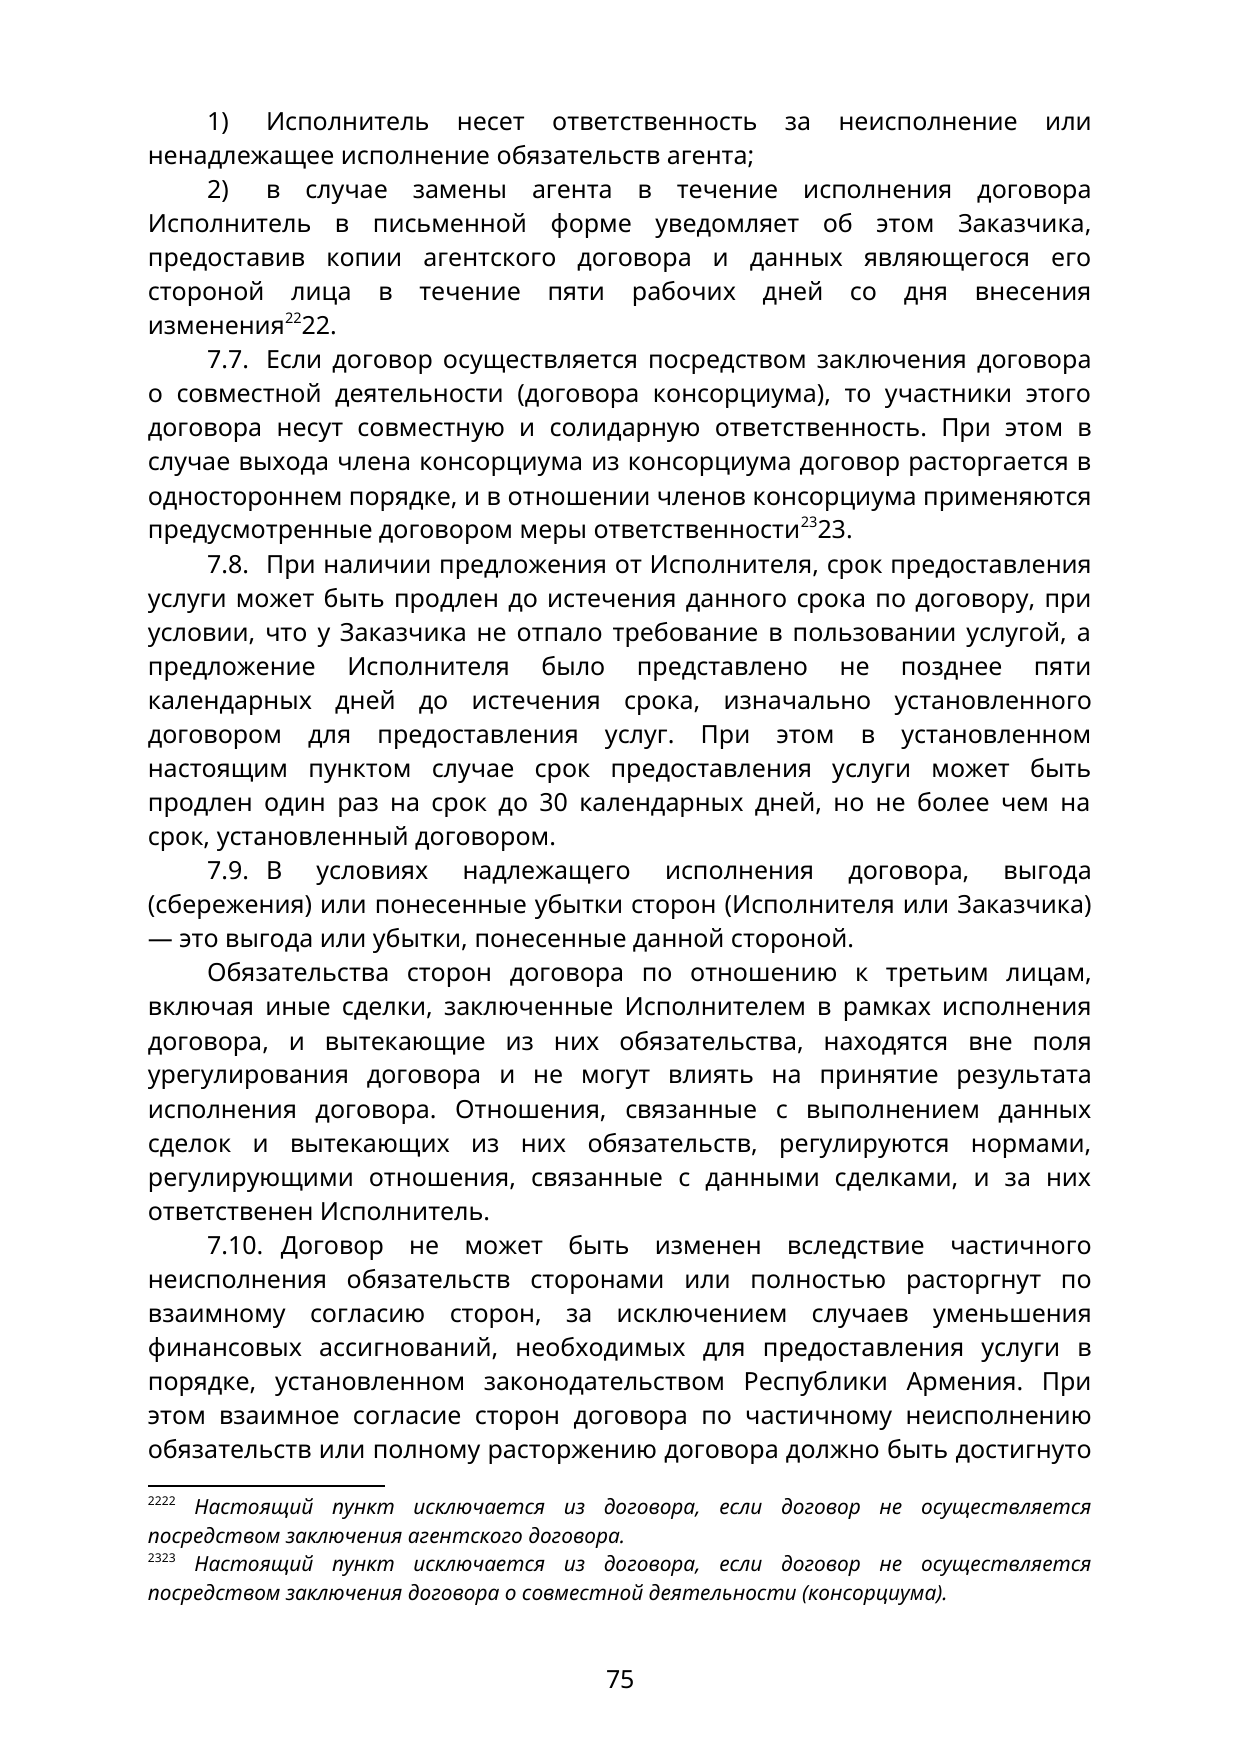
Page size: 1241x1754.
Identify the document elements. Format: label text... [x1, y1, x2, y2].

text 7.9. В условиях надлежащего исполнения договора, выгода (сбережения) или понесенные убытки сторон (Исполнителя или Заказчика) — это выгода или убытки, понесенные данной стороной. [148, 853, 1092, 955]
text 7.7. Если договор осуществляется посредством заключения договора о совместной деятельности (договора консорциума), то участники этого договора несут совместную и солидарную ответственность. При этом в случае выхода члена консорциума из консорциума договор расторгается в одностороннем порядке, и в отношении членов консорциума применяются предусмотренные договором меры ответственности23. [148, 342, 1092, 546]
text 7.8. При наличии предложения от Исполнителя, срок предоставления услуги может быть продлен до истечения данного срока по договору, при условии, что у Заказчика не отпало требование в пользовании услугой, а предложение Исполнителя было представлено не позднее пяти календарных дней до истечения срока, изначально установленного договором для предоставления услуг. При этом в установленном настоящим пунктом случае срок предоставления услуги может быть продлен один раз на срок до 30 календарных дней, но не более чем на срок, установленный договором. [148, 546, 1092, 853]
text Обязательства сторон договора по отношению к третьим лицам, включая иные сделки, заключенные Исполнителем в рамках исполнения договора, и вытекающие из них обязательства, находятся вне поля урегулирования договора и не могут влиять на принятие результата исполнения договора. Отношения, связанные с выполнением данных сделок и вытекающих из них обязательств, регулируются нормами, регулирующими отношения, связанные с данными сделками, и за них ответственен Исполнитель. [148, 955, 1092, 1227]
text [148, 1227, 1092, 1466]
text 2) в случае замены агента в течение исполнения договора Исполнитель в письменной форме уведомляет об этом Заказчика, предоставив копии агентского договора и данных являющегося его стороной лица в течение пяти рабочих дней со дня внесения изменения22. [148, 172, 1092, 342]
text 1) Исполнитель несет ответственность за неисполнение или ненадлежащее исполнение обязательств агента; [148, 103, 1092, 172]
